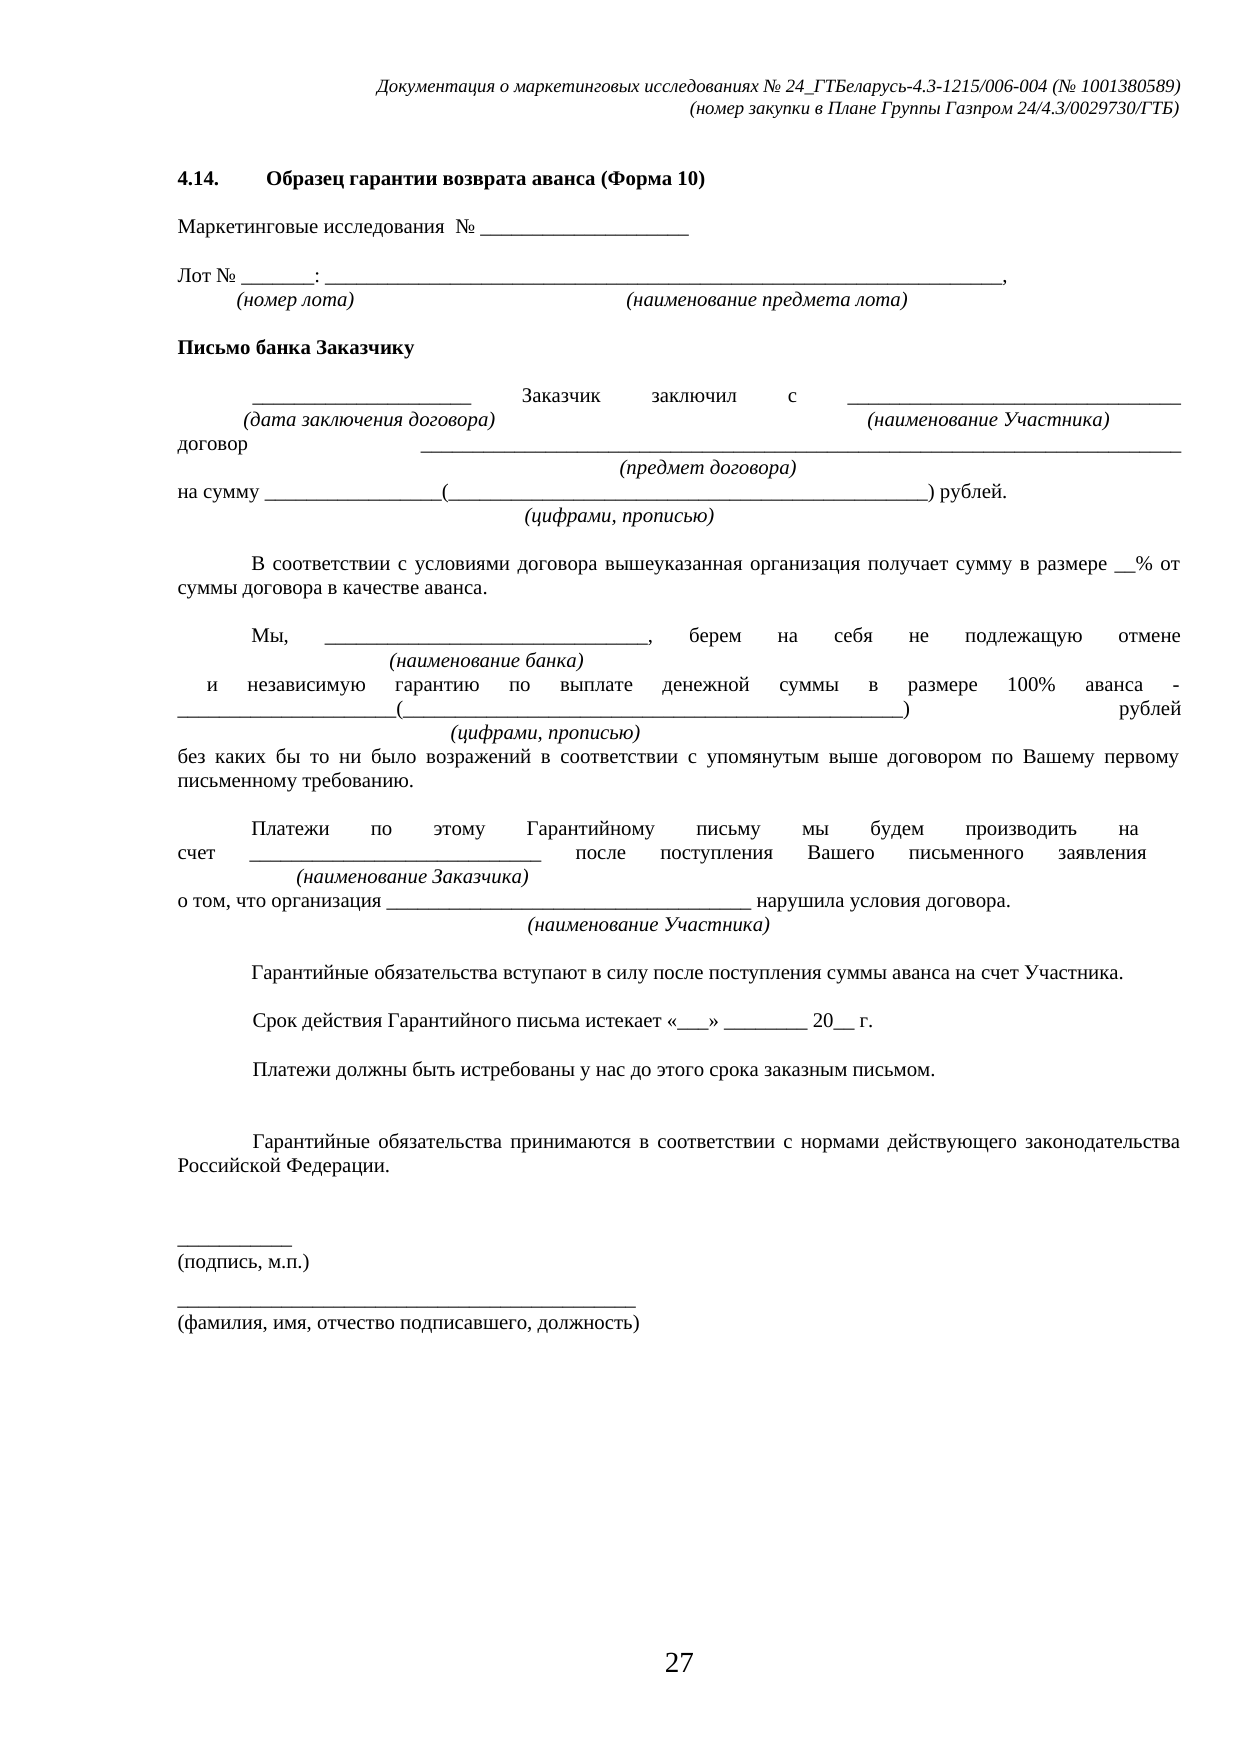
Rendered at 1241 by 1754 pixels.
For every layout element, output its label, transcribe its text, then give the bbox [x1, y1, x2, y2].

text ___________ [177, 1225, 1181, 1249]
text (фамилия, имя, отчество подписавшего, должность) [177, 1310, 1181, 1334]
text В соответствии с условиями договора вышеуказанная организация получает сумму в размере __% от суммы договора в качестве аванса. [177, 551, 1181, 599]
text _____________________ Заказчик заключил с ________________________________ (дата заключения договора) (наименование Участника) [177, 383, 1181, 431]
text о том, что организация ___________________________________ нарушила условия договора. [177, 888, 1181, 912]
text Гарантийные обязательства принимаются в соответствии с нормами действующего законодательства Российской Федерации. [177, 1129, 1181, 1177]
text (наименование Участника) [177, 912, 1181, 936]
text Письмо банка Заказчику [177, 335, 1181, 359]
text (цифрами, прописью) [177, 503, 1181, 527]
text без каких бы то ни было возражений в соответствии с упомянутым выше договором по Вашему первому письменному требованию. [177, 744, 1181, 792]
list Образец гарантии возврата аванса (Форма 10) [177, 166, 1181, 190]
text Срок действия Гарантийного письма истекает «___» ________ 20__ г. [177, 1008, 1181, 1032]
text (номер лота) (наименование предмета лота) [177, 287, 1181, 311]
text Платежи по этому Гарантийному письму мы будем производить на счет ____________________________ после поступления Вашего письменного заявления (наименование Заказчика) [177, 816, 1181, 888]
text (подпись, м.п.) [177, 1249, 1181, 1273]
text Мы, _______________________________, берем на себя не подлежащую отмене (наименование банка) [177, 623, 1181, 672]
text Лот № _______: _________________________________________________________________, [177, 262, 1181, 287]
text ____________________________________________ [177, 1286, 1181, 1310]
text на сумму _________________(______________________________________________) рублей. [177, 479, 1181, 503]
text Платежи должны быть истребованы у нас до этого срока заказным письмом. [177, 1057, 1181, 1081]
text договор _________________________________________________________________________ (предмет договора) [177, 431, 1181, 479]
text Гарантийные обязательства вступают в силу после поступления суммы аванса на счет Участника. [177, 960, 1181, 984]
text и независимую гарантию по выплате денежной суммы в размере 100% аванса - _____________________(________________________________________________) рублей (цифрами, прописью) [177, 672, 1181, 744]
text Маркетинговые исследования № ____________________ [177, 214, 1181, 238]
